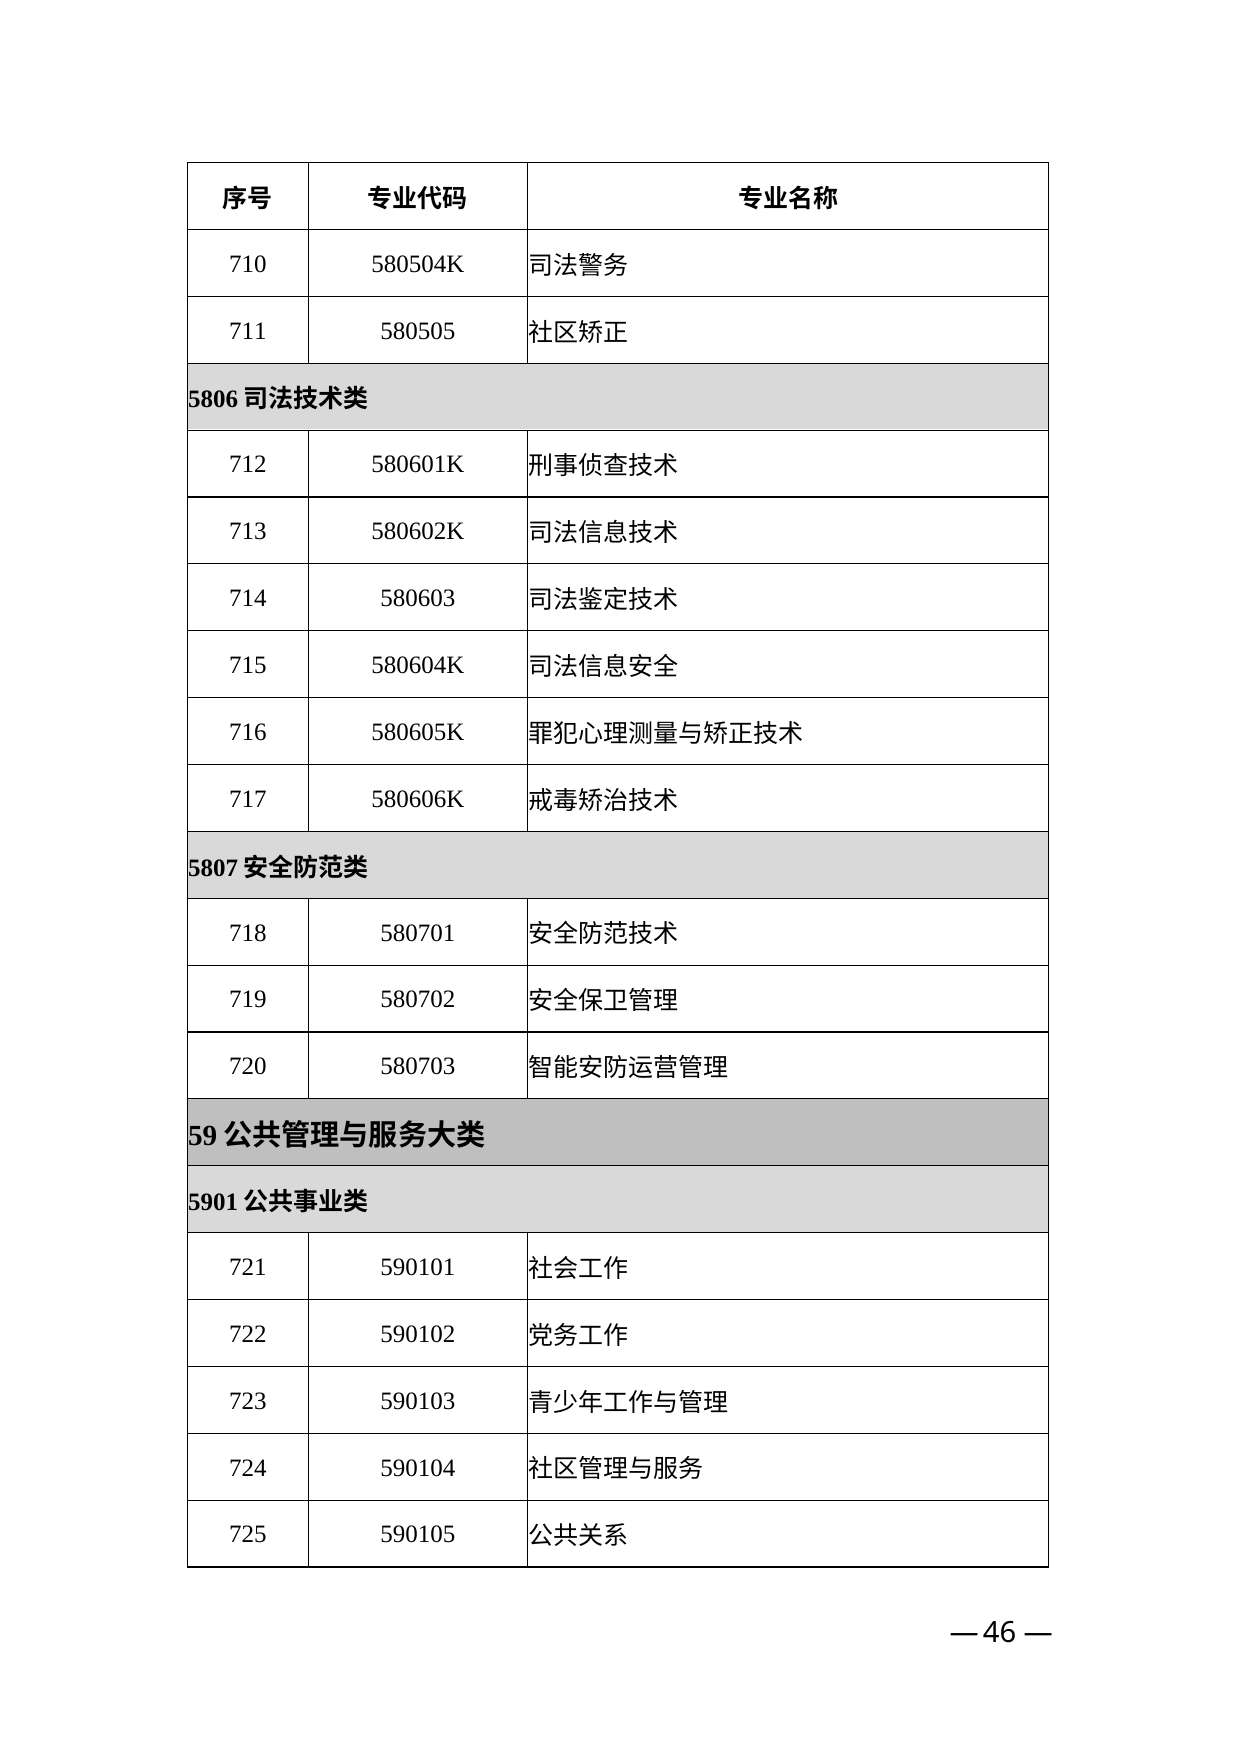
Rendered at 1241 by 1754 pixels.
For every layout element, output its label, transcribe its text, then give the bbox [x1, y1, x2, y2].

table_cell 580702 [309, 966, 527, 1031]
table_cell 59公共管理与服务大类 [188, 1099, 1048, 1165]
table_cell 580602K [309, 498, 527, 563]
table_cell 580505 [309, 297, 527, 363]
table_header 专业名称 [528, 163, 1048, 229]
table_cell 社区矫正 [528, 297, 1048, 363]
table_cell 720 [188, 1033, 308, 1098]
table_cell 710 [188, 230, 308, 296]
table_cell 580605K [309, 698, 527, 764]
table_cell 724 [188, 1434, 308, 1499]
table_cell 590101 [309, 1233, 527, 1299]
table_cell 590103 [309, 1367, 527, 1433]
table_cell 716 [188, 698, 308, 764]
table_cell 社区管理与服务 [528, 1434, 1048, 1499]
table_cell 590102 [309, 1300, 527, 1366]
table_cell 590104 [309, 1434, 527, 1499]
table_cell 723 [188, 1367, 308, 1433]
table_cell 党务工作 [528, 1300, 1048, 1366]
table_header 专业代码 [309, 163, 527, 229]
table_cell 580604K [309, 631, 527, 697]
table_cell 5807安全防范类 [188, 832, 1048, 898]
table_cell 司法警务 [528, 230, 1048, 296]
table_cell 580504K [309, 230, 527, 296]
table_cell 722 [188, 1300, 308, 1366]
table_cell 公共关系 [528, 1501, 1048, 1566]
table_cell 580601K [309, 431, 527, 496]
table_cell 714 [188, 564, 308, 630]
table_cell 戒毒矫治技术 [528, 765, 1048, 831]
table_cell 罪犯心理测量与矫正技术 [528, 698, 1048, 764]
table_cell 司法鉴定技术 [528, 564, 1048, 630]
table_cell 717 [188, 765, 308, 831]
table_cell 安全保卫管理 [528, 966, 1048, 1031]
table_cell 司法信息安全 [528, 631, 1048, 697]
table_cell 5901公共事业类 [188, 1166, 1048, 1232]
table_cell 刑事侦查技术 [528, 431, 1048, 496]
table_cell 725 [188, 1501, 308, 1566]
table_cell 712 [188, 431, 308, 496]
table_header 序号 [188, 163, 308, 229]
table_cell 安全防范技术 [528, 899, 1048, 964]
table_cell 590105 [309, 1501, 527, 1566]
table_cell 711 [188, 297, 308, 363]
table_cell 司法信息技术 [528, 498, 1048, 563]
table_cell 713 [188, 498, 308, 563]
table_cell 580603 [309, 564, 527, 630]
table_cell 580701 [309, 899, 527, 964]
table_cell 718 [188, 899, 308, 964]
table_cell 715 [188, 631, 308, 697]
table_cell 社会工作 [528, 1233, 1048, 1299]
table_cell 5806司法技术类 [188, 364, 1048, 429]
table_cell 719 [188, 966, 308, 1031]
table_cell 580703 [309, 1033, 527, 1098]
table_cell 青少年工作与管理 [528, 1367, 1048, 1433]
table_cell 721 [188, 1233, 308, 1299]
table_cell 580606K [309, 765, 527, 831]
table_cell 智能安防运营管理 [528, 1033, 1048, 1098]
